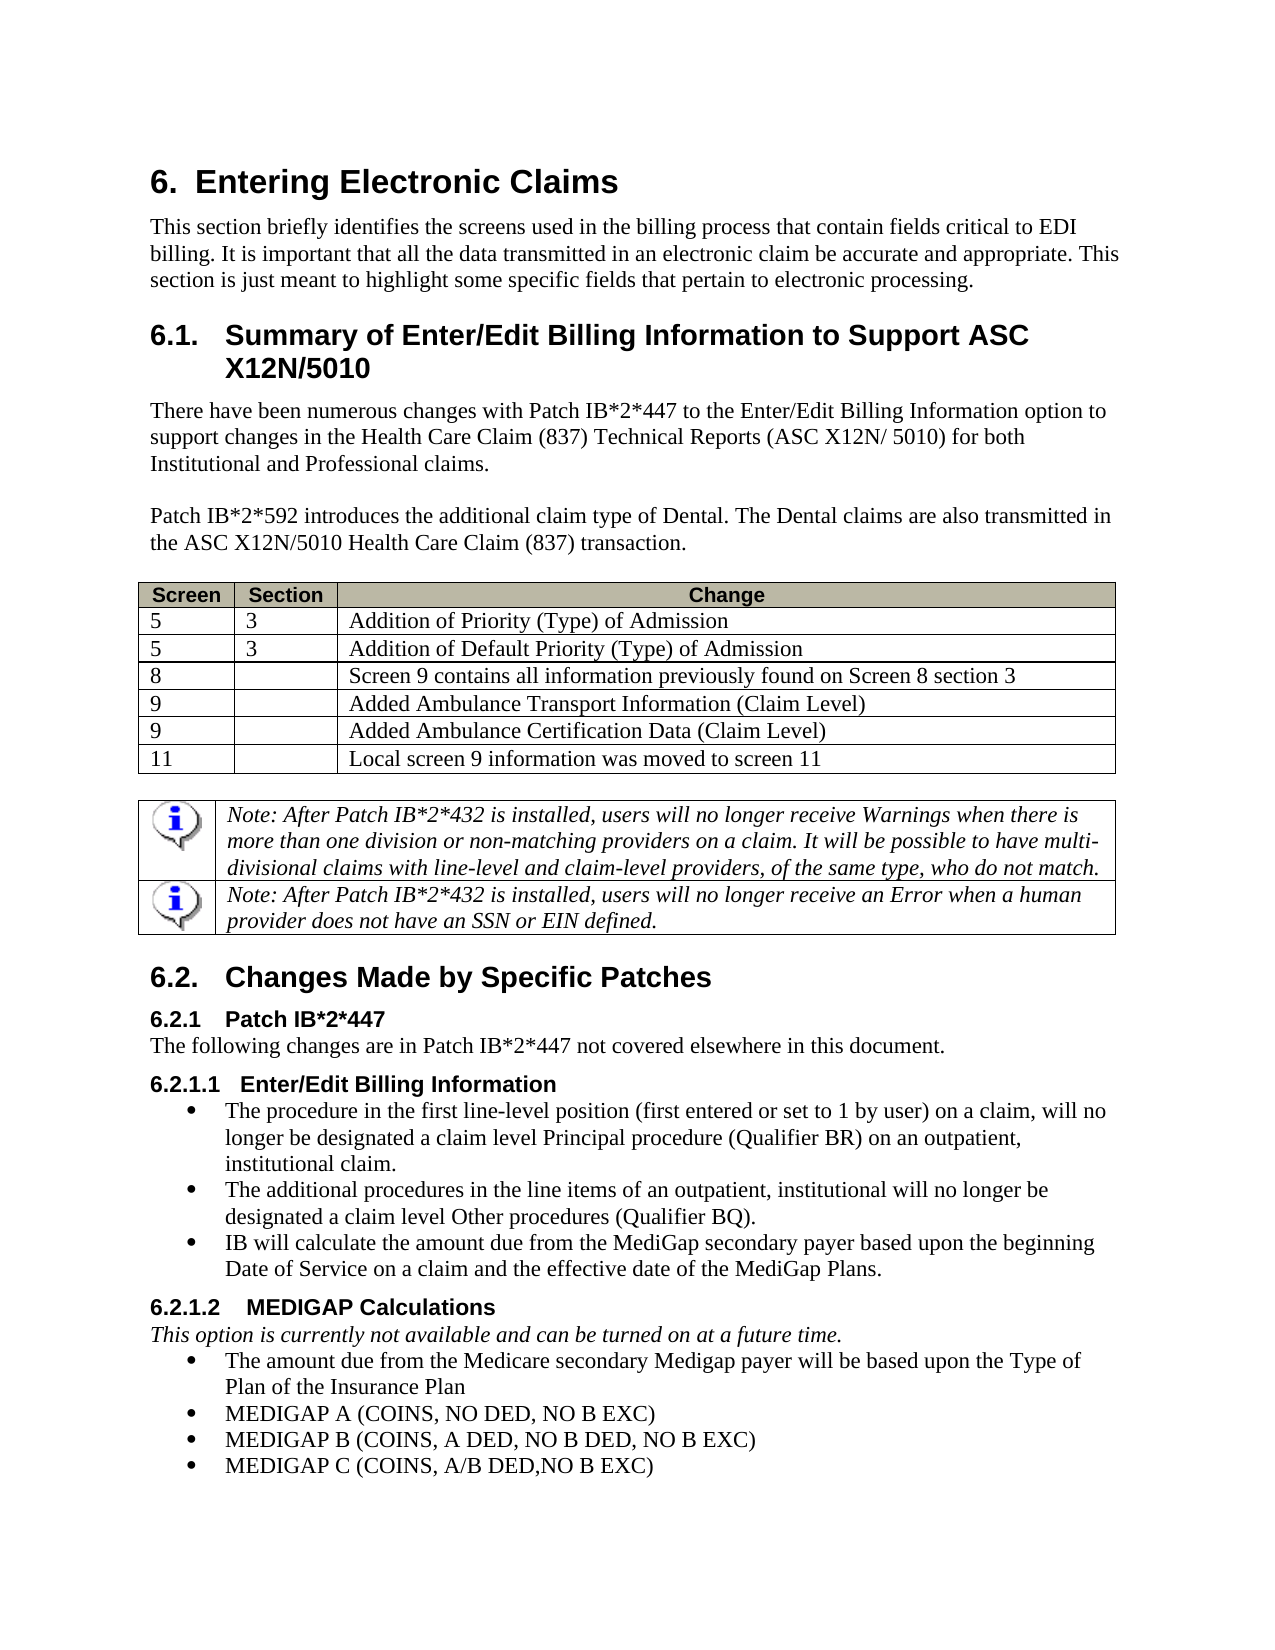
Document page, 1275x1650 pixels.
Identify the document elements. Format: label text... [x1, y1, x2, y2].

text There have been numerous changes with Patch IB*2*447 to the Enter/Edit Billing Information option to support changes in the Health Care Claim (837) Technical Reports (ASC X12N/ 5010) for both Institutional and Professional claims. [150, 397, 1125, 476]
subtitle This option is currently not available and can be turned on at a future time. [150, 1321, 1125, 1347]
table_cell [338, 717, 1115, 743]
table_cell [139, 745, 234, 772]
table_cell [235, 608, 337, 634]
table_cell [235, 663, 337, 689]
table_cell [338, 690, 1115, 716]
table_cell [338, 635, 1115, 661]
subtitle Entering Electronic Claims [150, 162, 1125, 201]
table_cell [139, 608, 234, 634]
text The following changes are in Patch IB*2*447 not covered elsewhere in this document. [150, 1032, 1125, 1058]
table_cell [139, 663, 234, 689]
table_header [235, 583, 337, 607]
list The additional procedures in the line items of an outpatient, institutional will no longer be designated a claim level Other procedures (Qualifier BQ). [187, 1176, 1125, 1229]
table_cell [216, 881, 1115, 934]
list IB will calculate the amount due from the MediGap secondary payer based upon the beginning Date of Service on a claim and the effective date of the MediGap Plans. [187, 1229, 1125, 1282]
subtitle Enter/Edit Billing Information [150, 1071, 1125, 1097]
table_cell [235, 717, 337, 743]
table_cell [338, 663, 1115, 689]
subtitle MEDIGAP Calculations [150, 1294, 1125, 1321]
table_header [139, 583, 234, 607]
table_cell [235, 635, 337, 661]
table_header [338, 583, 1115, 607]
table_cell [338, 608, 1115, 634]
subtitle Summary of Enter/Edit Billing Information to Support ASC X12N/5010 [150, 317, 1125, 384]
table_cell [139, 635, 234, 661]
list MEDIGAP C (COINS, A/B DED,NO B EXC) [187, 1452, 1125, 1479]
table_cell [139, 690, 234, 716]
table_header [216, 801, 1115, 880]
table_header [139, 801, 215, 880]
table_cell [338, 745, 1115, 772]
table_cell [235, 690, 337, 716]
text Patch IB*2*592 introduces the additional claim type of Dental. The Dental claims are also transmitted in the ASC X12N/5010 Health Care Claim (837) transaction. [150, 502, 1125, 555]
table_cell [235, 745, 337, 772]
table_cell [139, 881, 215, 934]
list The procedure in the first line-level position (first entered or set to 1 by user) on a claim, will no longer be designated a claim level Principal procedure (Qualifier BR) on an outpatient, institutional claim. [187, 1097, 1125, 1176]
picture [152, 801, 202, 851]
text This section briefly identifies the screens used in the billing process that contain fields critical to EDI billing. It is important that all the data transmitted in an electronic claim be accurate and appropriate. This section is just meant to highlight some specific fields that pertain to electronic processing. [150, 213, 1125, 292]
list MEDIGAP B (COINS, A DED, NO B DED, NO B EXC) [187, 1426, 1125, 1452]
subtitle Patch IB*2*447 [150, 1006, 1125, 1032]
list MEDIGAP A (COINS, NO DED, NO B EXC) [187, 1400, 1125, 1426]
picture [152, 881, 202, 931]
subtitle Changes Made by Specific Patches [150, 960, 1125, 993]
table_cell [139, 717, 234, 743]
list The amount due from the Medicare secondary Medigap payer will be based upon the Type of Plan of the Insurance Plan [187, 1347, 1125, 1400]
